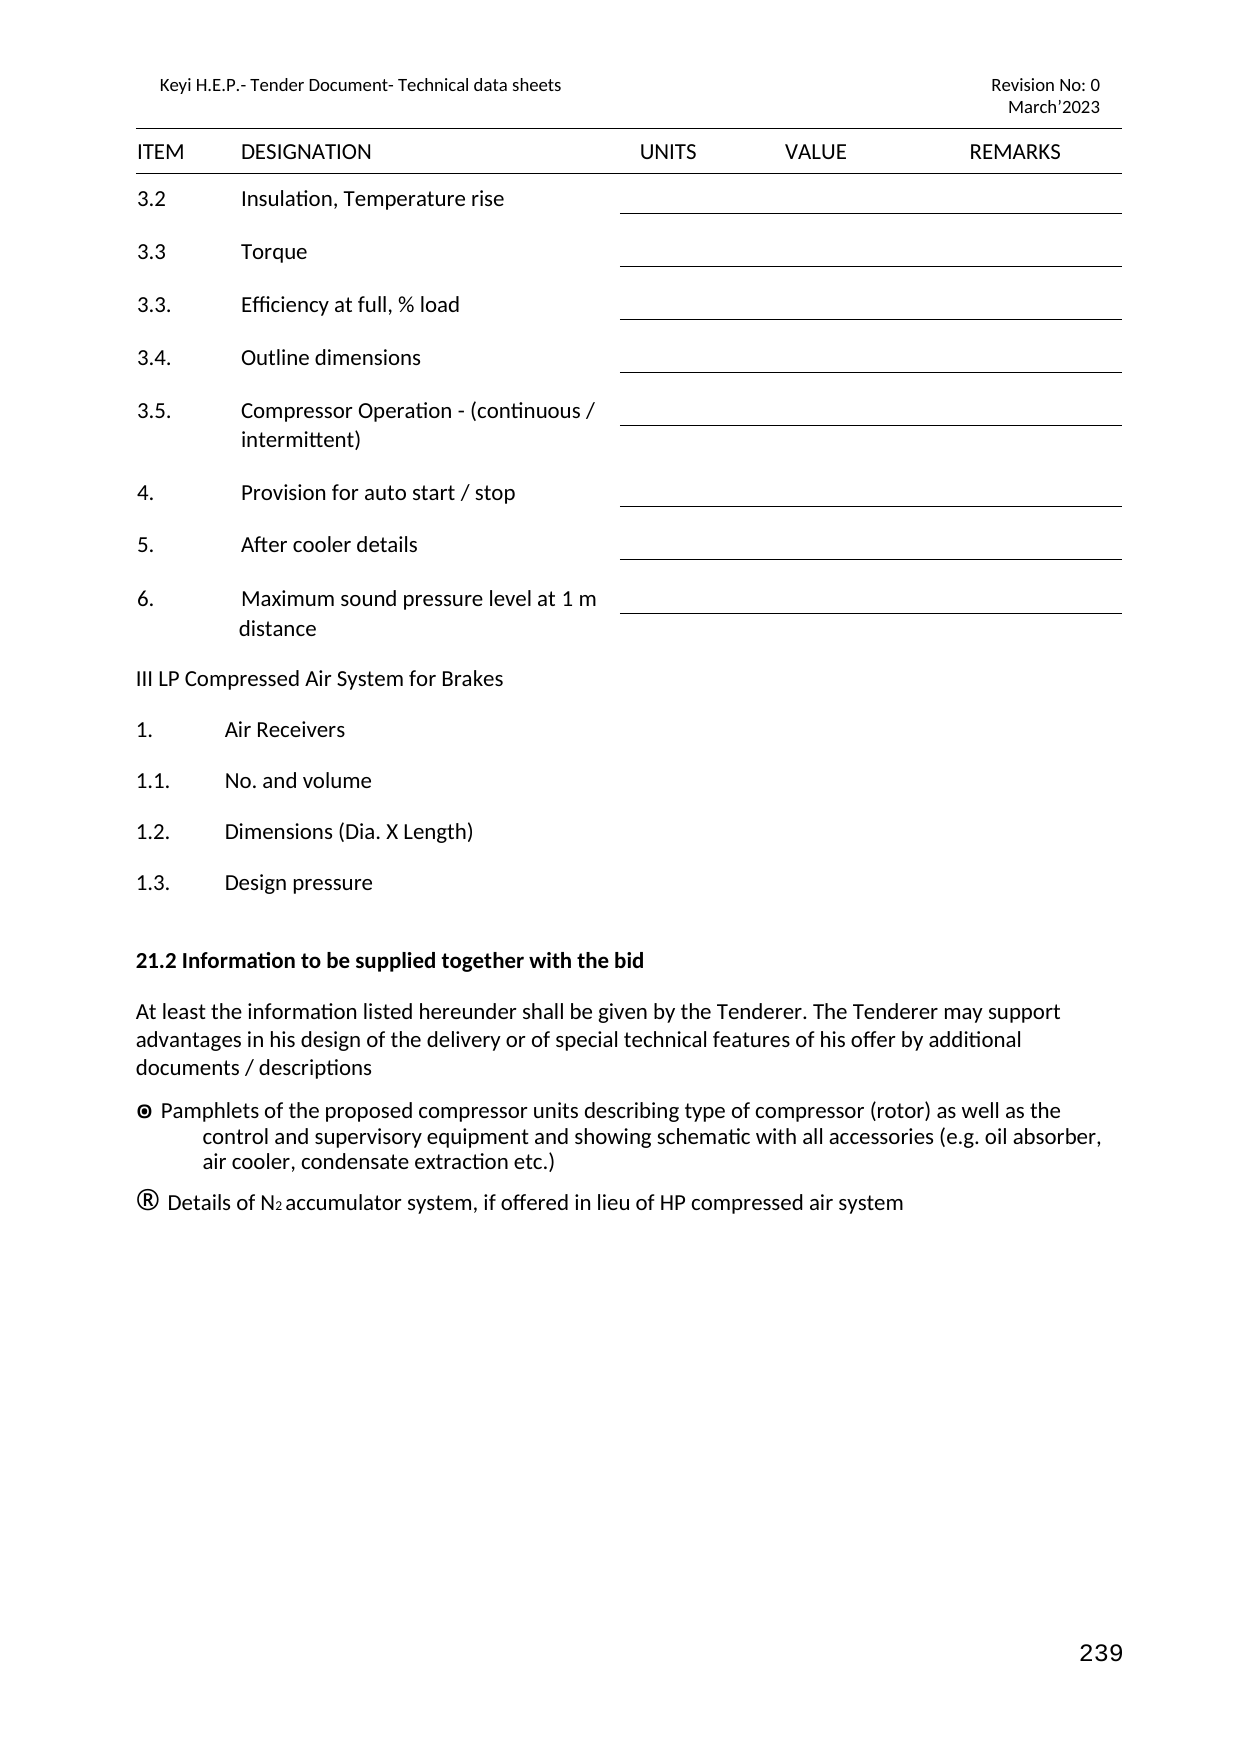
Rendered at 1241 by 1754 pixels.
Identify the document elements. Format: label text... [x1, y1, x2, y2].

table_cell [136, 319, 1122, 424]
list Air Receivers [136, 716, 1124, 743]
text distance [238, 614, 1124, 642]
list Dimensions (Dia. X Length) [136, 817, 1124, 845]
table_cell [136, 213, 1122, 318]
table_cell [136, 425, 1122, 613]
text ® Details of N2 accumulator system, if offered in lieu of HP compressed air system [136, 1187, 1124, 1216]
list No. and volume [136, 766, 1124, 794]
text ๏ Pamphlets of the proposed compressor units describing type of compressor (rotor) as well as the control and supervisory equipment and showing schematic with all accessories (e.g. oil absorber, air cooler, condensate extraction etc.) [136, 1088, 1124, 1175]
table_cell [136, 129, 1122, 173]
text 21.2 Information to be supplied together with the bid [136, 946, 1124, 974]
list Design pressure [136, 868, 1124, 896]
text At least the information listed hereunder shall be given by the Tenderer. The Tenderer may support advantages in his design of the delivery or of special technical features of his offer by additional documents / descriptions [136, 997, 1124, 1081]
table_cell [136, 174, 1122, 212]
text III LP Compressed Air System for Brakes [136, 664, 1124, 693]
